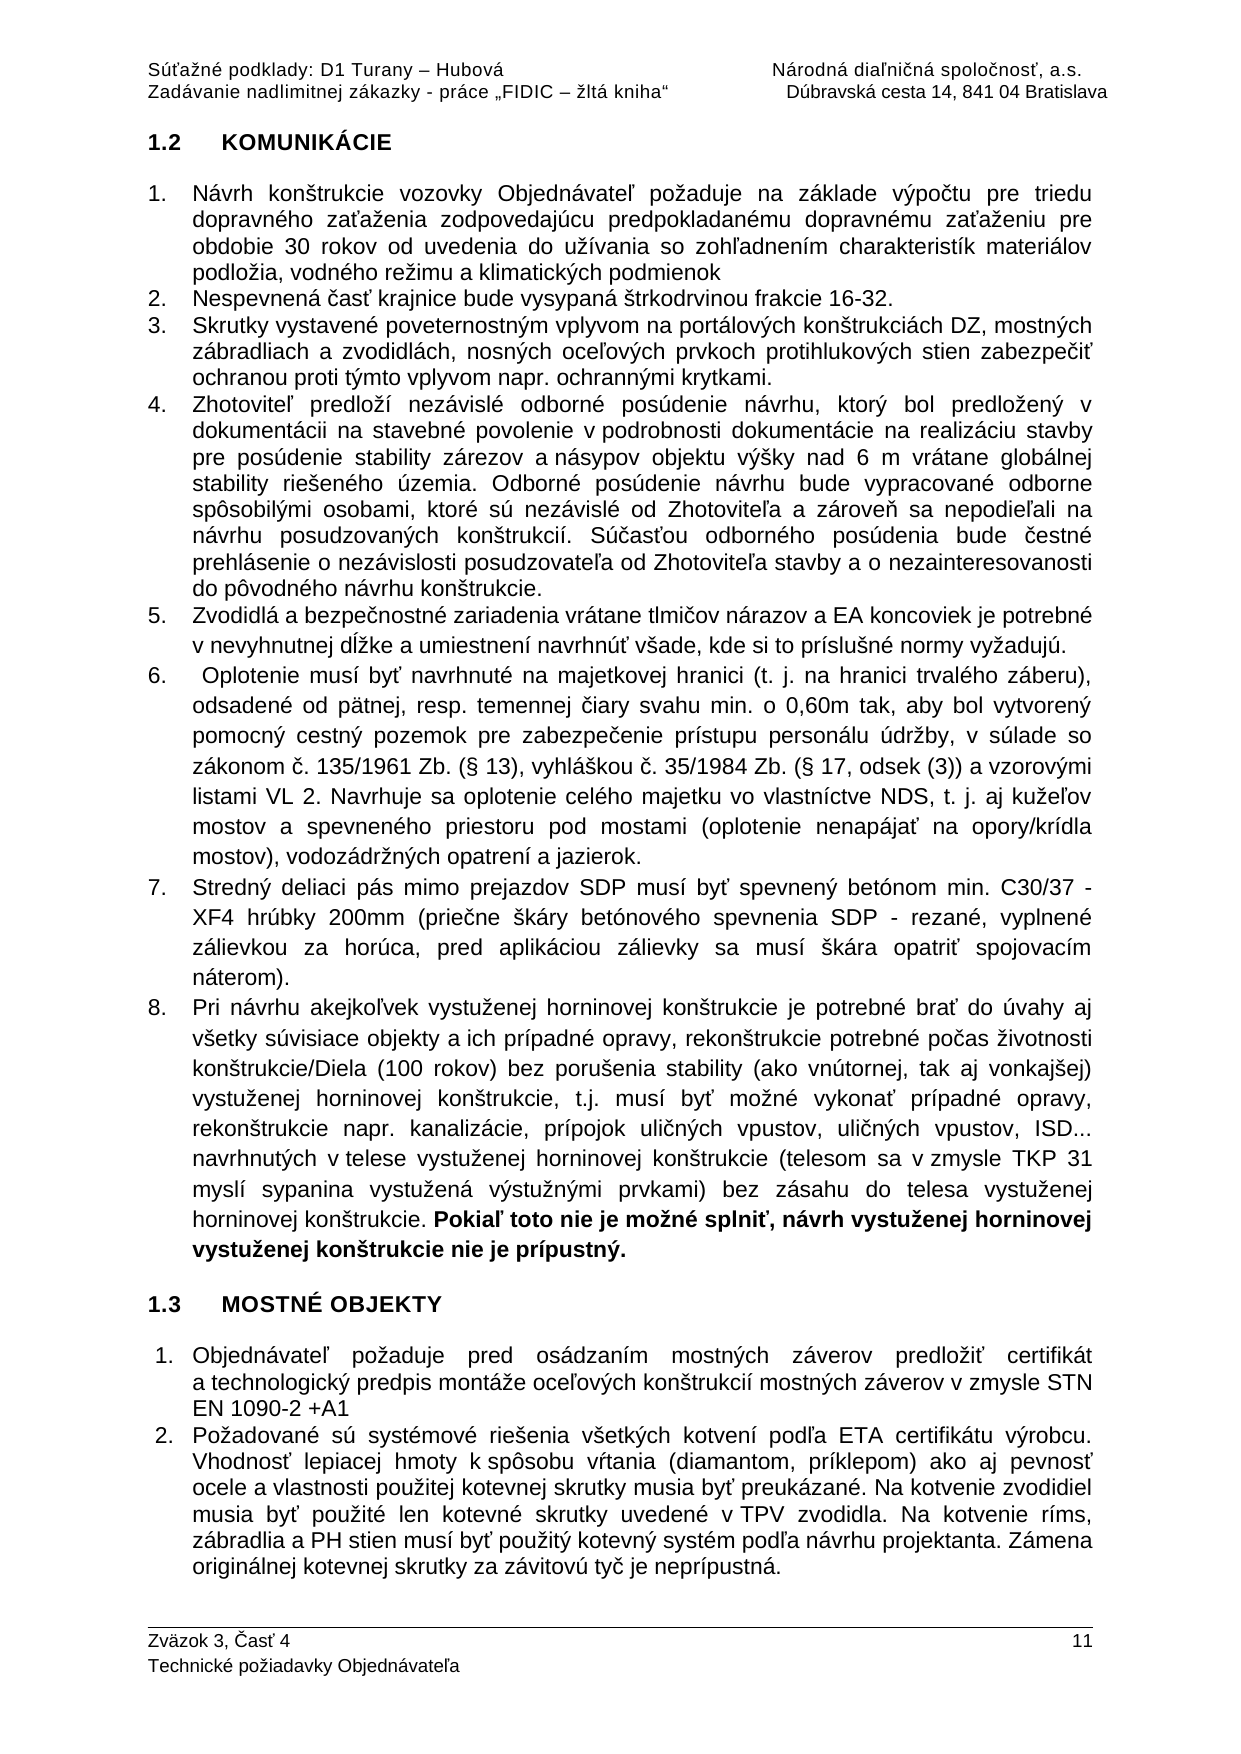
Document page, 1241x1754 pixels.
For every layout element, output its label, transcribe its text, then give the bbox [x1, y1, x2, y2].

list Návrh konštrukcie vozovky Objednávateľ požaduje na základe výpočtu pre triedu dopravného zaťaženia zodpovedajúcu predpokladanému dopravnému zaťaženiu pre obdobie 30 rokov od uvedenia do užívania so zohľadnením charakteristík materiálov podložia, vodného režimu a klimatických podmienok [148, 180, 1093, 285]
subtitle Komunikácie [148, 128, 1093, 155]
list Nespevnená časť krajnice bude vysypaná štrkodrvinou frakcie 16-32. [148, 285, 1093, 312]
subtitle Mostné objekty [148, 1291, 1093, 1317]
list Objednávateľ požaduje pred osádzaním mostných záverov predložiť certifikát a technologický predpis montáže oceľových konštrukcií mostných záverov v zmysle STN EN 1090-2 +A1 [154, 1342, 1093, 1422]
list Skrutky vystavené poveternostným vplyvom na portálových konštrukciách DZ, mostných zábradliach a zvodidlách, nosných oceľových prvkoch protihlukových stien zabezpečiť ochranou proti týmto vplyvom napr. ochrannými krytkami. [148, 312, 1093, 391]
list Oplotenie musí byť navrhnuté na majetkovej hranici (t. j. na hranici trvalého záberu), odsadené od pätnej, resp. temennej čiary svahu min. o 0,60m tak, aby bol vytvorený pomocný cestný pozemok pre zabezpečenie prístupu personálu údržby, v súlade so zákonom č. 135/1961 Zb. (§ 13), vyhláškou č. 35/1984 Zb. (§ 17, odsek (3)) a vzorovými listami VL 2. Navrhuje sa oplotenie celého majetku vo vlastníctve NDS, t. j. aj kužeľov mostov a spevneného priestoru pod mostami (oplotenie nenapájať na opory/krídla mostov), vodozádržných opatrení a jazierok. [148, 662, 1093, 869]
list Stredný deliaci pás mimo prejazdov SDP musí byť spevnený betónom min. C30/37 - XF4 hrúbky 200mm (priečne škáry betónového spevnenia SDP - rezané, vyplnené zálievkou za horúca, pred aplikáciou zálievky sa musí škára opatriť spojovacím náterom). [148, 873, 1093, 990]
list Pri návrhu akejkoľvek vystuženej horninovej konštrukcie je potrebné brať do úvahy aj všetky súvisiace objekty a ich prípadné opravy, rekonštrukcie potrebné počas životnosti konštrukcie/Diela (100 rokov) bez porušenia stability (ako vnútornej, tak aj vonkajšej) vystuženej horninovej konštrukcie, t.j. musí byť možné vykonať prípadné opravy, rekonštrukcie napr. kanalizácie, prípojok uličných vpustov, uličných vpustov, ISD... navrhnutých v telese vystuženej horninovej konštrukcie (telesom sa v zmysle TKP 31 myslí sypanina vystužená výstužnými prvkami) bez zásahu do telesa vystuženej horninovej konštrukcie. Pokiaľ toto nie je možné splniť, návrh vystuženej horninovej vystuženej konštrukcie nie je prípustný. [148, 994, 1093, 1262]
list Zvodidlá a bezpečnostné zariadenia vrátane tlmičov nárazov a EA koncoviek je potrebné v nevyhnutnej dĺžke a umiestnení navrhnúť všade, kde si to príslušné normy vyžadujú. [148, 602, 1093, 658]
list Zhotoviteľ predloží nezávislé odborné posúdenie návrhu, ktorý bol predložený v dokumentácii na stavebné povolenie v podrobnosti dokumentácie na realizáciu stavby pre posúdenie stability zárezov a násypov objektu výšky nad 6 m vrátane globálnej stability riešeného územia. Odborné posúdenie návrhu bude vypracované odborne spôsobilými osobami, ktoré sú nezávislé od Zhotoviteľa a zároveň sa nepodieľali na návrhu posudzovaných konštrukcií. Súčasťou odborného posúdenia bude čestné prehlásenie o nezávislosti posudzovateľa od Zhotoviteľa stavby a o nezainteresovanosti do pôvodného návrhu konštrukcie. [148, 391, 1093, 602]
list Požadované sú systémové riešenia všetkých kotvení podľa ETA certifikátu výrobcu. Vhodnosť lepiacej hmoty k spôsobu vŕtania (diamantom, príklepom) ako aj pevnosť ocele a vlastnosti použitej kotevnej skrutky musia byť preukázané. Na kotvenie zvodidiel musia byť použité len kotevné skrutky uvedené v TPV zvodidla. Na kotvenie ríms, zábradlia a PH stien musí byť použitý kotevný systém podľa návrhu projektanta. Zámena originálnej kotevnej skrutky za závitovú tyč je neprípustná. [154, 1422, 1093, 1580]
